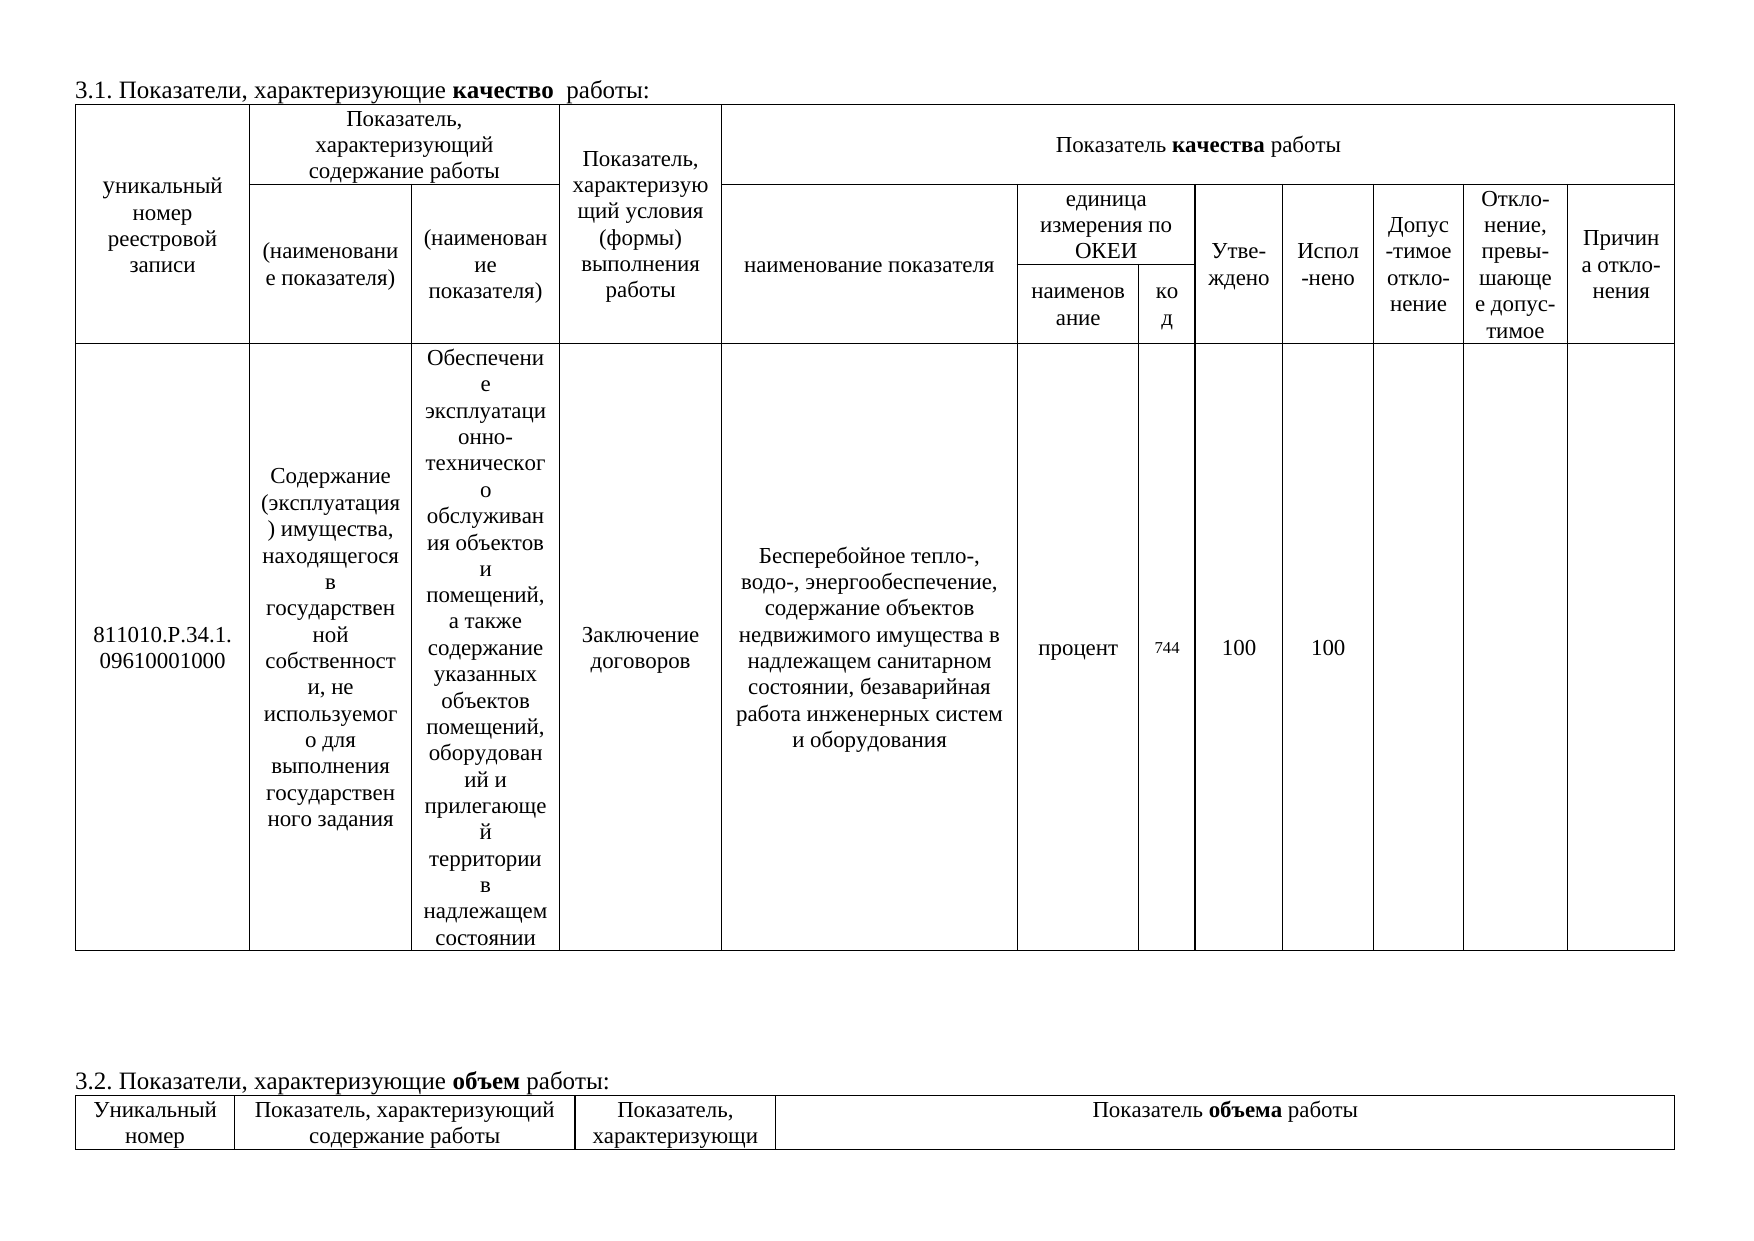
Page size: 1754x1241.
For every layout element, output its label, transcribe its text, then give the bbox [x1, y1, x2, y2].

table_cell наименование показателя [722, 185, 1017, 343]
table_cell Испол-нено [1283, 185, 1373, 343]
table_cell Допус-тимое откло-нение [1374, 185, 1463, 343]
table_cell [1374, 344, 1463, 950]
table_cell Откло-нение, превы-шающее допус-тимое [1464, 185, 1567, 343]
text 3.2. Показатели, характеризующие объем работы: [75, 1066, 1679, 1095]
table_cell (наименование показателя) [412, 185, 559, 343]
table_cell единица измерения по ОКЕИ [1018, 185, 1194, 264]
table_header Показатель, характеризующий условия (формы) выполнения работы [560, 105, 721, 343]
table_cell 100 [1283, 344, 1373, 950]
text 3.1. Показатели, характеризующие качество работы: [75, 75, 1679, 104]
table_header Показатель объема работы [776, 1096, 1674, 1149]
table_cell наименование [1018, 265, 1138, 343]
table_cell 811010.Р.34.1. 09610001000 [76, 344, 249, 950]
table_header уникальный номер реестровой записи [76, 105, 249, 343]
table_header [76, 1096, 234, 1149]
table_header Показатель, характеризующий содержание работы [235, 1096, 574, 1149]
table_cell 100 [1196, 344, 1282, 950]
table_cell код [1139, 265, 1194, 343]
table_cell [1568, 344, 1674, 950]
table_cell [1464, 344, 1567, 950]
table_cell Заключение договоров [560, 344, 721, 950]
table_header Показатель, характеризующий содержание работы [250, 105, 559, 184]
table_cell Бесперебойное тепло-, водо-, энергообеспечение, содержание объектов недвижимого имущества в надлежащем санитарном состоянии, безаварийная работа инженерных систем и оборудования [722, 344, 1017, 950]
table_cell 744 [1139, 344, 1194, 950]
table_cell Содержание (эксплуатация) имущества, находящегося в государственной собственности, не используемого для выполнения государственного задания [250, 344, 411, 950]
table_cell Утве-ждено [1196, 185, 1282, 343]
table_cell процент [1018, 344, 1138, 950]
table_cell Причина откло-нения [1568, 185, 1674, 343]
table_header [576, 1096, 775, 1149]
table_cell (наименование показателя) [250, 185, 411, 343]
table_header Показатель качества работы [722, 105, 1674, 184]
